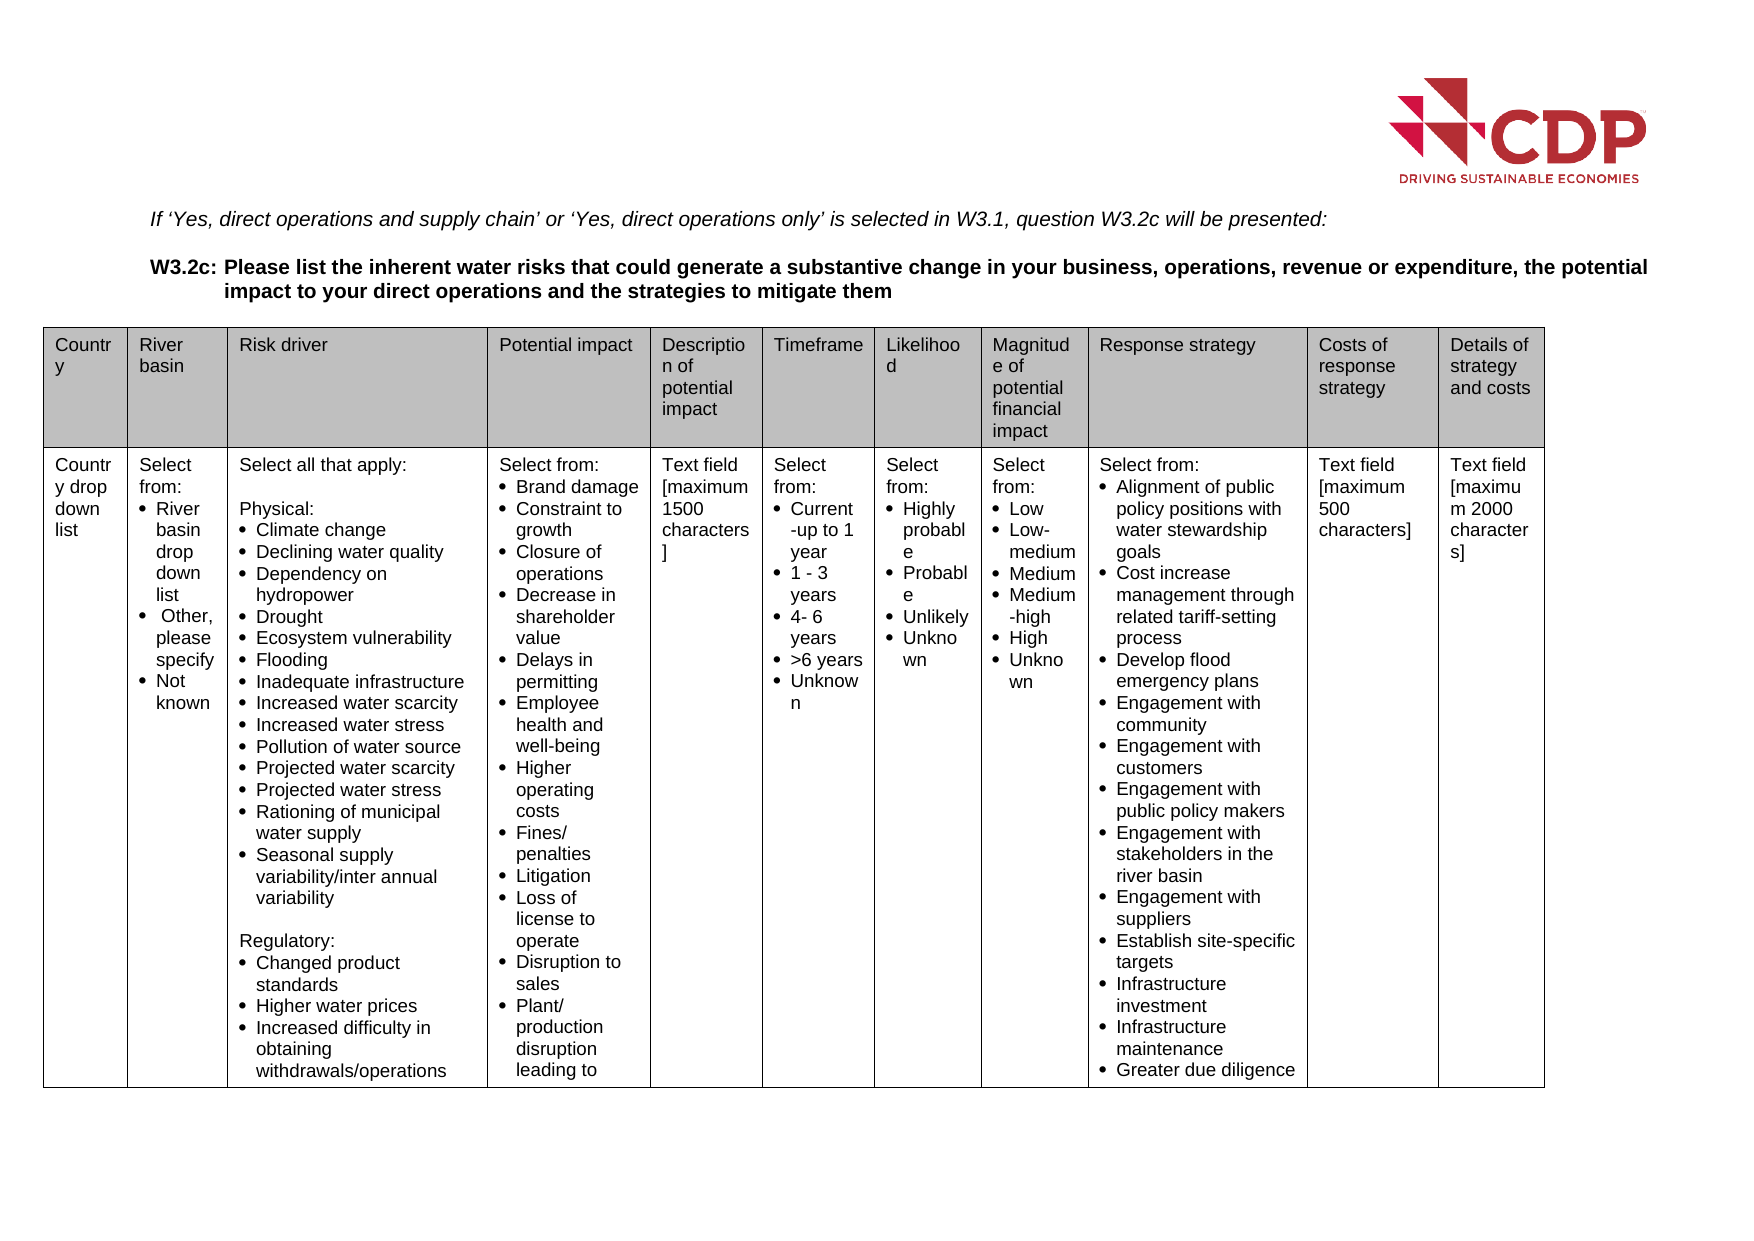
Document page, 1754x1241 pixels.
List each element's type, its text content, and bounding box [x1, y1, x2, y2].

table_header Response strategy [1089, 328, 1307, 447]
table_header Risk driver [228, 328, 487, 447]
table_cell Select from: Low Low-medium Medium Medium-high High Unknown [982, 448, 1088, 1087]
table_header Details of strategy and costs [1439, 328, 1544, 447]
table_cell Select from: Current -up to 1 year 1 - 3 years 4- 6 years >6 years Unknown [763, 448, 874, 1087]
table_cell Text field [maximum 1500 characters] [651, 448, 762, 1087]
text If ‘Yes, direct operations and supply chain’ or ‘Yes, direct operations only’ is selected in W3.1, question W3.2c will be presented: [150, 207, 1651, 231]
table_header River basin [128, 328, 227, 447]
table_header Description of potential impact [651, 328, 762, 447]
table_header Costs of response strategy [1308, 328, 1438, 447]
table_cell Text field [maximum 2000 characters] [1439, 448, 1544, 1087]
table_cell Country drop down list [44, 448, 127, 1087]
table_header Magnitude of potential financial impact [982, 328, 1088, 447]
table_header Potential impact [488, 328, 650, 447]
table_cell Select from: River basin drop down list Other, please specify Not known [128, 448, 227, 1087]
table_header Timeframe [763, 328, 874, 447]
table_cell Text field [maximum 500 characters] [1308, 448, 1438, 1087]
table_cell Select from: Highly probable Probable Unlikely Unknown [875, 448, 981, 1087]
table_header Country [44, 328, 127, 447]
text W3.2c: Please list the inherent water risks that could generate a substantive change in your business, operations, revenue or expenditure, the potential impact to your direct operations and the strategies to mitigate them [150, 255, 1651, 303]
picture [1383, 73, 1651, 188]
table_header Likelihood [875, 328, 981, 447]
